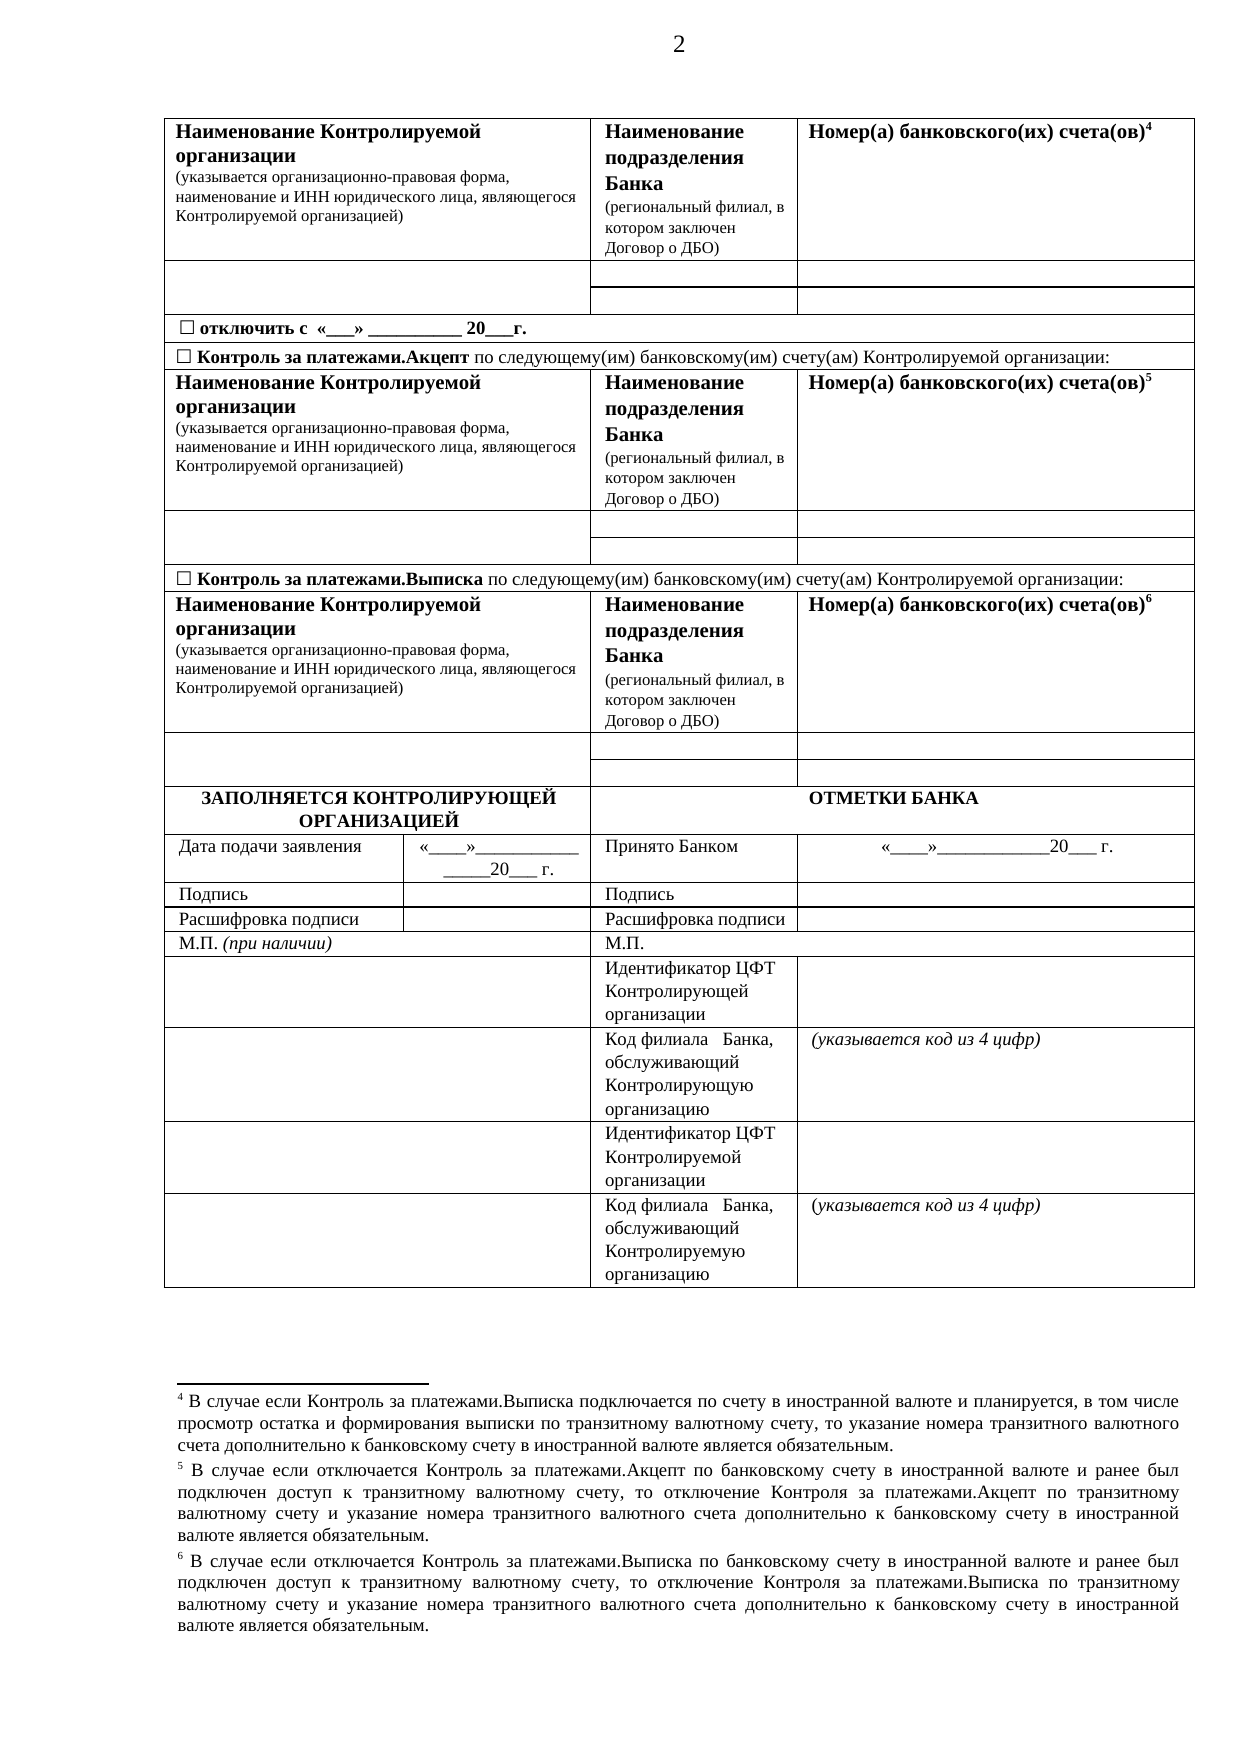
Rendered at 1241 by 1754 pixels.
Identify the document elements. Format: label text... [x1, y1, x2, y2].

table_cell [798, 261, 1194, 286]
table_cell Идентификатор ЦФТ Контролируемой организации [591, 1122, 797, 1192]
table_cell [165, 1122, 590, 1192]
table_cell Принято Банком [591, 835, 797, 882]
table_cell М.П. [591, 932, 1194, 956]
table_cell М.П. (при наличии) [165, 932, 590, 956]
table_cell Идентификатор ЦФТ Контролирующей организации [591, 957, 797, 1027]
table_cell Номер(а) банковского(их) счета(ов) [798, 370, 1194, 510]
table_cell (указывается код из 4 цифр) [798, 1028, 1194, 1121]
table_cell [591, 760, 797, 786]
table_cell Код филиала Банка, обслуживающий Контролируемую организацию [591, 1194, 797, 1287]
table_cell [591, 288, 797, 313]
table_cell Наименование Контролируемой организации (указывается организационно-правовая форма, наименование и ИНН юридического лица, являющегося Контролируемой организацией) [165, 370, 590, 510]
table_cell [165, 1194, 590, 1287]
table_cell [165, 733, 590, 786]
table_cell [165, 957, 590, 1027]
table_cell [591, 511, 797, 537]
table_cell ЗАПОЛНЯЕТСЯ КОНТРОЛИРУЮЩЕЙ ОРГАНИЗАЦИЕЙ [165, 787, 590, 834]
table_cell Расшифровка подписи [165, 908, 403, 931]
table_cell [798, 1122, 1194, 1192]
table_cell Расшифровка подписи [591, 908, 797, 931]
table_cell [798, 883, 1194, 906]
table_cell Номер(а) банковского(их) счета(ов) [798, 119, 1194, 259]
table_cell Наименование подразделения Банка (региональный филиал, в котором заключен Договор о ДБО) [591, 592, 797, 732]
table_cell Наименование подразделения Банка (региональный филиал, в котором заключен Договор о ДБО) [591, 119, 797, 259]
table_cell [798, 288, 1194, 313]
table_cell [798, 511, 1194, 537]
table_cell [591, 538, 797, 564]
table_cell ОТМЕТКИ БАНКА [591, 787, 1194, 834]
table_cell [798, 908, 1194, 931]
table_cell Код филиала Банка, обслуживающий Контролирующую организацию [591, 1028, 797, 1121]
table_cell [798, 733, 1194, 759]
table_cell [591, 261, 797, 286]
table_cell Наименование подразделения Банка (региональный филиал, в котором заключен Договор о ДБО) [591, 370, 797, 510]
table_cell «____»____________20___ г. [798, 835, 1194, 882]
table_cell [404, 908, 590, 931]
table_cell (указывается код из 4 цифр) [798, 1194, 1194, 1287]
table_cell «____»________________20___ г. [404, 835, 590, 882]
table_cell Дата подачи заявления [165, 835, 403, 882]
table_cell [404, 883, 590, 906]
table_cell [798, 760, 1194, 786]
table_cell [591, 733, 797, 759]
table_cell ☐ отключить с «___» __________ 20___г. [165, 315, 1194, 342]
table_cell Подпись [165, 883, 403, 906]
table_cell [165, 261, 590, 313]
table_cell Номер(а) банковского(их) счета(ов) [798, 592, 1194, 732]
table_cell Наименование Контролируемой организации (указывается организационно-правовая форма, наименование и ИНН юридического лица, являющегося Контролируемой организацией) [165, 119, 590, 259]
table_cell [798, 538, 1194, 564]
table_cell Подпись [591, 883, 797, 906]
table_cell Наименование Контролируемой организации (указывается организационно-правовая форма, наименование и ИНН юридического лица, являющегося Контролируемой организацией) [165, 592, 590, 732]
table_cell [165, 511, 590, 564]
table_cell ☐ Контроль за платежами.Акцепт по следующему(им) банковскому(им) счету(ам) Контролируемой организации: [165, 343, 1194, 369]
table_cell [798, 957, 1194, 1027]
table_cell ☐ Контроль за платежами.Выписка по следующему(им) банковскому(им) счету(ам) Контролируемой организации: [165, 565, 1194, 591]
table_cell [165, 1028, 590, 1121]
